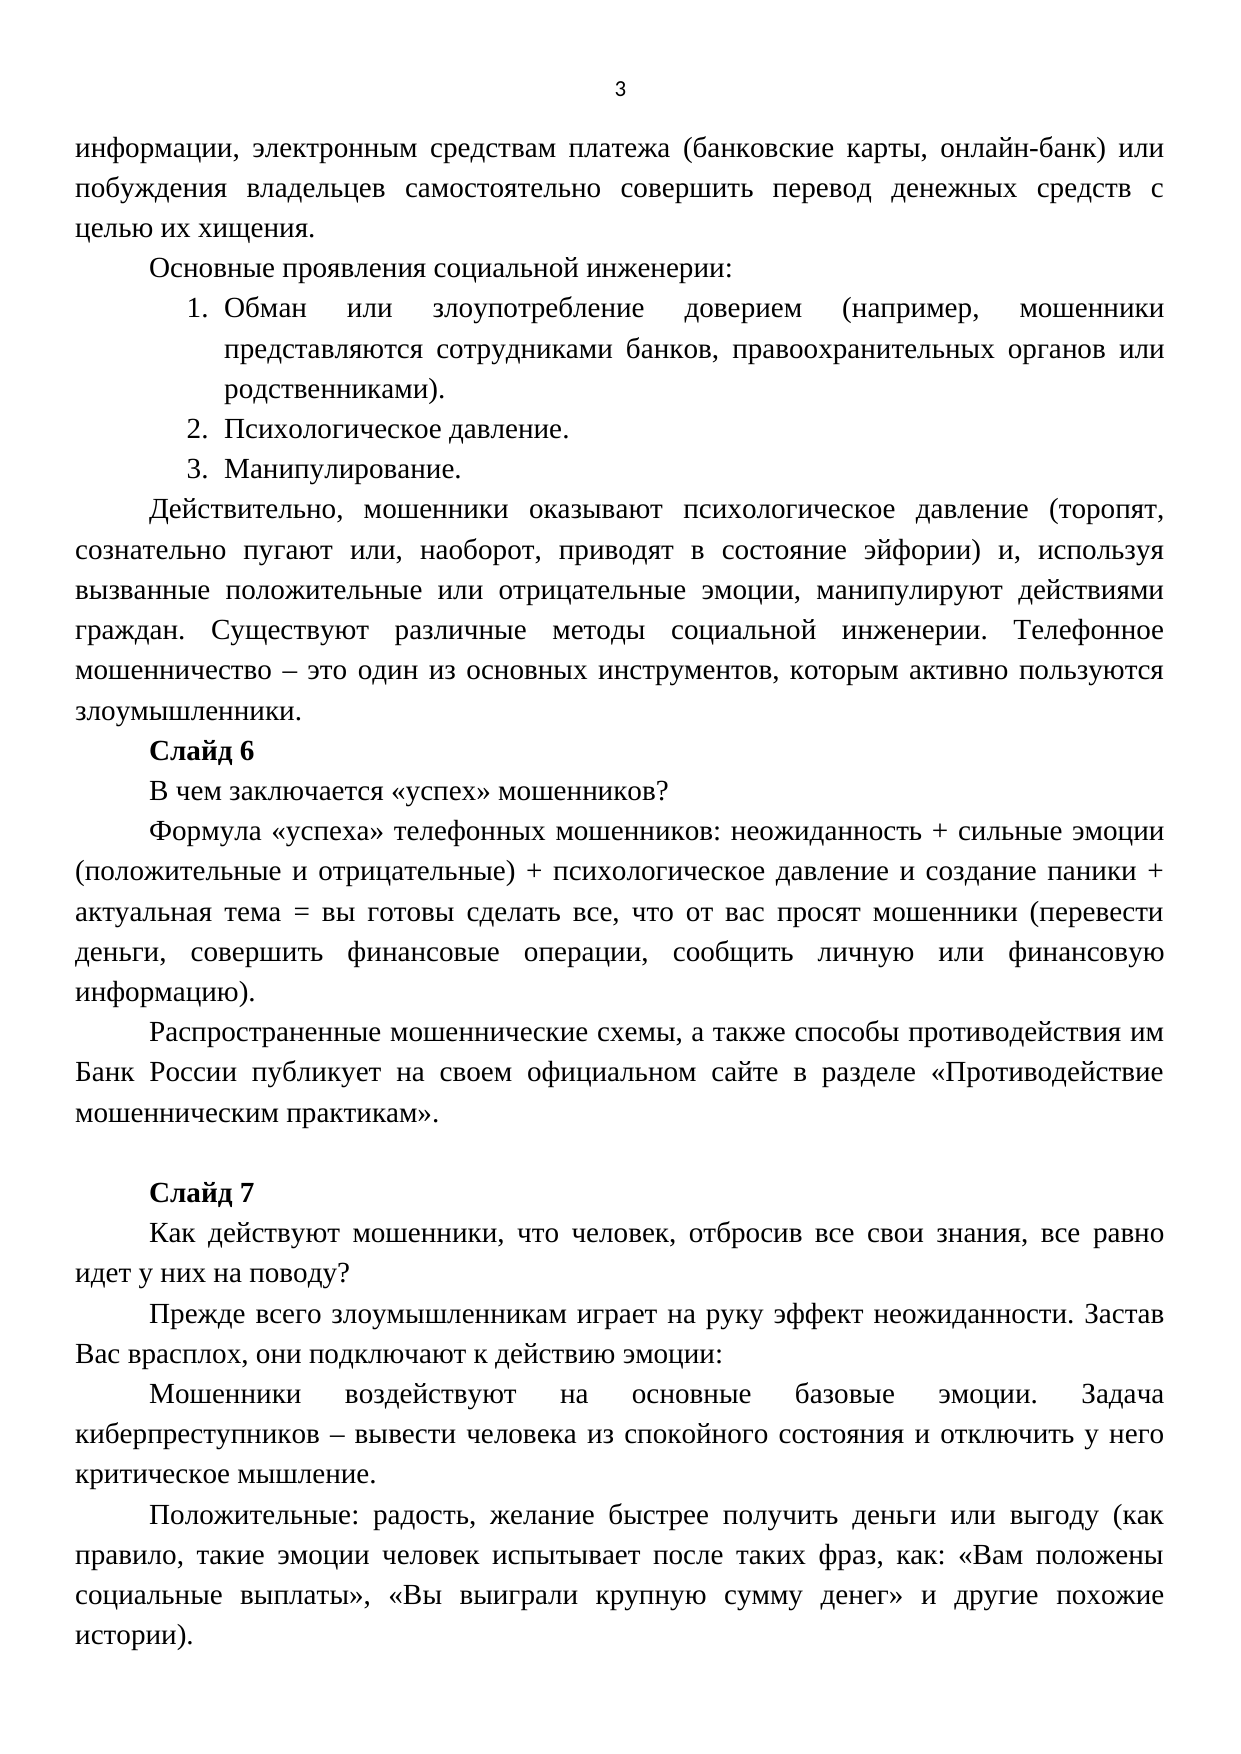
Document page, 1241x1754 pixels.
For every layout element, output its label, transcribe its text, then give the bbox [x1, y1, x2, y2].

text Основные проявления социальной инженерии: [75, 250, 1165, 284]
text Как действуют мошенники, что человек, отбросив все свои знания, все равно идет у них на поводу? [75, 1215, 1165, 1289]
text Распространенные мошеннические схемы, а также способы противодействия им Банк России публикует на своем официальном сайте в разделе «Противодействие мошенническим практикам». [75, 1014, 1165, 1128]
text Формула «успеха» телефонных мошенников: неожиданность + сильные эмоции (положительные и отрицательные) + психологическое давление и создание паники + актуальная тема = вы готовы сделать все, что от вас просят мошенники (перевести деньги, совершить финансовые операции, сообщить личную или финансовую информацию). [75, 813, 1165, 1008]
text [75, 130, 1165, 244]
text Положительные: радость, желание быстрее получить деньги или выгоду (как правило, такие эмоции человек испытывает после таких фраз, как: «Вам положены социальные выплаты», «Вы выиграли крупную сумму денег» и другие похожие истории). [75, 1497, 1165, 1651]
list Манипулирование. [186, 451, 1165, 485]
text Слайд 6 [75, 733, 1165, 766]
text Мошенники воздействуют на основные базовые эмоции. Задача киберпреступников – вывести человека из спокойного состояния и отключить у него критическое мышление. [75, 1376, 1165, 1490]
text В чем заключается «успех» мошенников? [75, 773, 1165, 807]
list Психологическое давление. [186, 411, 1165, 445]
text Прежде всего злоумышленникам играет на руку эффект неожиданности. Застав Вас врасплох, они подключают к действию эмоции: [75, 1296, 1165, 1369]
text Слайд 7 [75, 1175, 1165, 1209]
text Действительно, мошенники оказывают психологическое давление (торопят, сознательно пугают или, наоборот, приводят в состояние эйфории) и, используя вызванные положительные или отрицательные эмоции, манипулируют действиями граждан. Существуют различные методы социальной инженерии. Телефонное мошенничество – это один из основных инструментов, которым активно пользуются злоумышленники. [75, 492, 1165, 726]
list Обман или злоупотребление доверием (например, мошенники представляются сотрудниками банков, правоохранительных органов или родственниками). [186, 291, 1165, 404]
